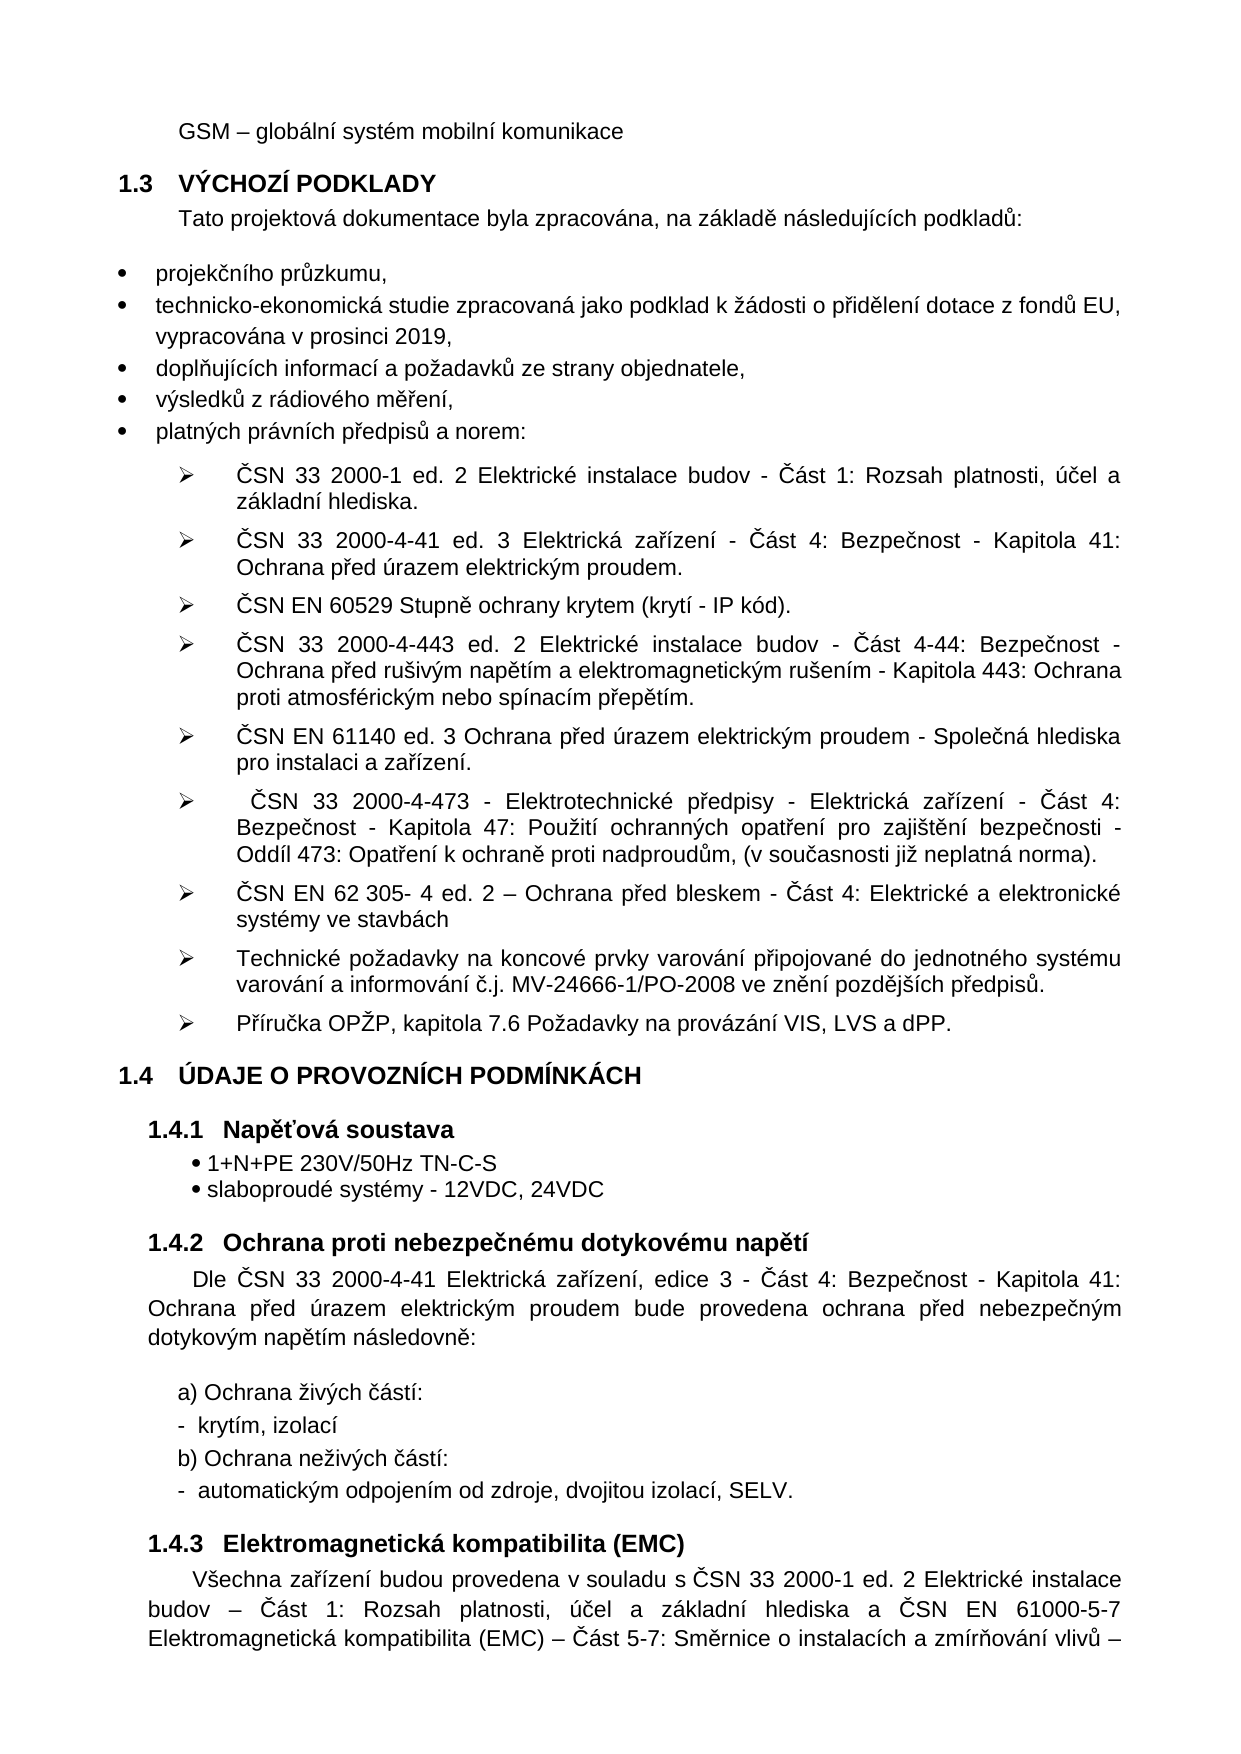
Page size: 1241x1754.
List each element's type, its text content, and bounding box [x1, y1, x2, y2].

list Příručka OPŽP, kapitola 7.6 Požadavky na provázání VIS, LVS a dPP. [177, 1010, 1122, 1036]
text - krytím, izolací [118, 1412, 1122, 1438]
list Technické požadavky na koncové prvky varování připojované do jednotného systému varování a informování č.j. MV-24666-1/PO-2008 ve znění pozdějších předpisů. [177, 945, 1122, 997]
list ČSN 33 2000-1 ed. 2 Elektrické instalace budov - Část 1: Rozsah platnosti, účel a základní hlediska. [177, 462, 1122, 514]
list Údaje o provozních podmínkách [118, 1061, 1122, 1090]
list Ochrana proti nebezpečnému dotykovému napětí [148, 1228, 1122, 1256]
text Tato projektová dokumentace byla zpracována, na základě následujících podkladů: [118, 204, 1122, 231]
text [148, 1563, 1122, 1651]
text - automatickým odpojením od zdroje, dvojitou izolací, SELV. [118, 1477, 1122, 1503]
list slaboproudé systémy - 12VDC, 24VDC [192, 1176, 1122, 1203]
list technicko-ekonomická studie zpracovaná jako podklad k žádosti o přidělení dotace z fondů EU, vypracována v prosinci 2019, [118, 292, 1122, 349]
text Dle ČSN 33 2000-4-41 Elektrická zařízení, edice 3 - Část 4: Bezpečnost - Kapitola 41: Ochrana před úrazem elektrickým proudem bude provedena ochrana před nebezpečným dotykovým napětím následovně: [148, 1263, 1122, 1350]
list Výchozí podklady [118, 169, 1122, 198]
text b) Ochrana neživých částí: [118, 1444, 1122, 1471]
text a) Ochrana živých částí: [118, 1379, 1122, 1406]
list projekčního průzkumu, [118, 260, 1122, 286]
text GSM – globální systém mobilní komunikace [178, 118, 1122, 144]
list 1+N+PE 230V/50Hz TN-C-S [192, 1150, 1122, 1176]
list ČSN EN 61140 ed. 3 Ochrana před úrazem elektrickým proudem - Společná hlediska pro instalaci a zařízení. [177, 723, 1122, 775]
list Napěťová soustava [148, 1115, 1122, 1144]
list výsledků z rádiového měření, [118, 386, 1122, 413]
list ČSN 33 2000-4-443 ed. 2 Elektrické instalace budov - Část 4-44: Bezpečnost - Ochrana před rušivým napětím a elektromagnetickým rušením - Kapitola 443: Ochrana proti atmosférickým nebo spínacím přepětím. [177, 631, 1122, 710]
list doplňujících informací a požadavků ze strany objednatele, [118, 355, 1122, 381]
list platných právních předpisů a norem: [118, 418, 1122, 444]
list ČSN EN 62 305- 4 ed. 2 – Ochrana před bleskem - Část 4: Elektrické a elektronické systémy ve stavbách [177, 879, 1122, 932]
list ČSN 33 2000-4-473 - Elektrotechnické předpisy - Elektrická zařízení - Část 4: Bezpečnost - Kapitola 47: Použití ochranných opatření pro zajištění bezpečnosti - Oddíl 473: Opatření k ochraně proti nadproudům, (v současnosti již neplatná norma). [177, 788, 1122, 867]
list ČSN 33 2000-4-41 ed. 3 Elektrická zařízení - Část 4: Bezpečnost - Kapitola 41: Ochrana před úrazem elektrickým proudem. [177, 527, 1122, 580]
list ČSN EN 60529 Stupně ochrany krytem (krytí - IP kód). [177, 592, 1122, 619]
list Elektromagnetická kompatibilita (EMC) [148, 1528, 1122, 1557]
